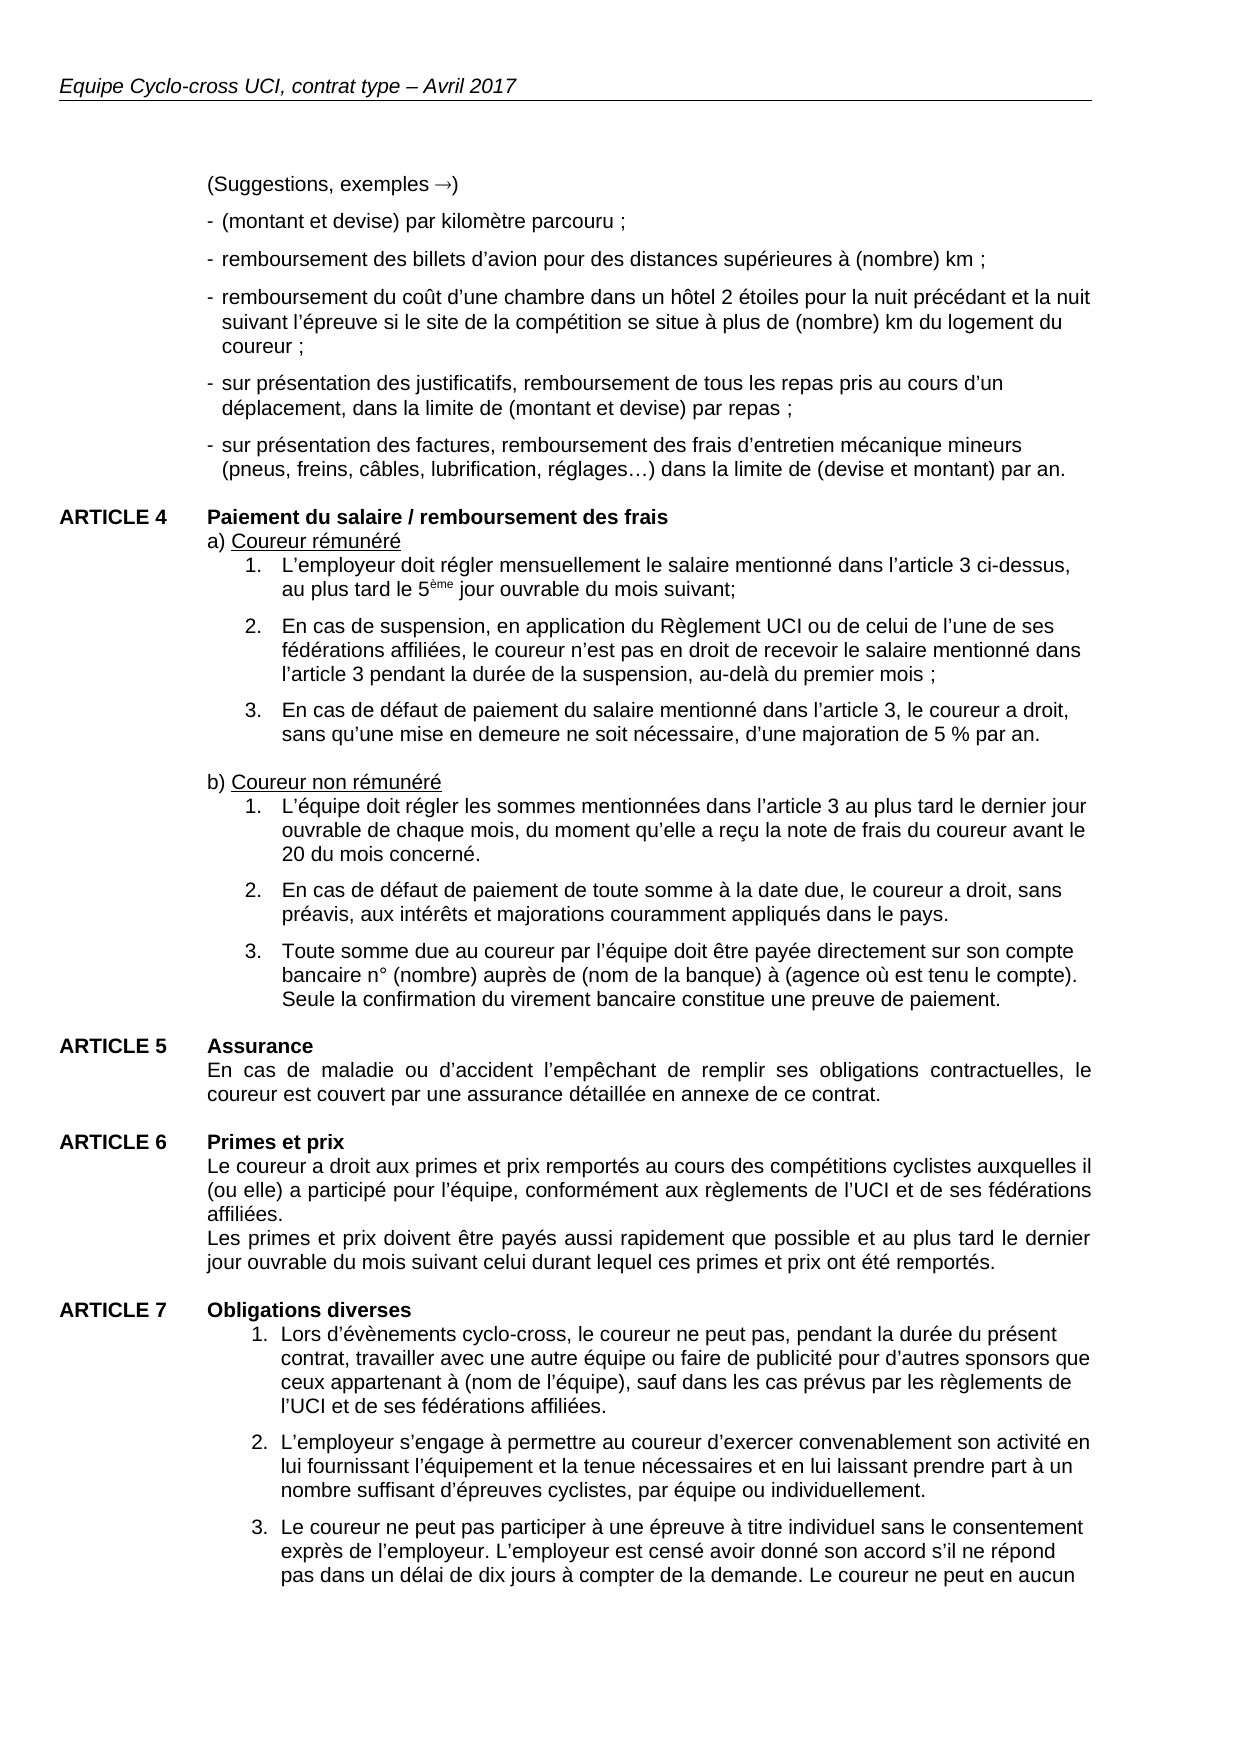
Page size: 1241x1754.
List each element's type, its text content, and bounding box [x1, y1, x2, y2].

list Toute somme due au coureur par l’équipe doit être payée directement sur son compte bancaire n° (nombre) auprès de (nom de la banque) à (agence où est tenu le compte). Seule la confirmation du virement bancaire constitue une preuve de paiement. [244, 938, 1092, 1010]
text ARTICLE 6 Primes et prix [59, 1130, 1092, 1154]
text ARTICLE 4 Paiement du salaire / remboursement des frais [59, 505, 1092, 529]
list sur présentation des factures, remboursement des frais d’entretien mécanique mineurs (pneus, freins, câbles, lubrification, réglages…) dans la limite de (devise et montant) par an. [207, 432, 1092, 481]
list sur présentation des justificatifs, remboursement de tous les repas pris au cours d’un déplacement, dans la limite de (montant et devise) par repas ; [207, 370, 1092, 419]
list L’employeur s’engage à permettre au coureur d’exercer convenablement son activité en lui fournissant l’équipement et la tenue nécessaires et en lui laissant prendre part à un nombre suffisant d’épreuves cyclistes, par équipe ou individuellement. [251, 1430, 1092, 1502]
list (montant et devise) par kilomètre parcouru ; [207, 208, 1092, 234]
list remboursement des billets d’avion pour des distances supérieures à (nombre) km ; [207, 246, 1092, 272]
list L’employeur doit régler mensuellement le salaire mentionné dans l’article 3 ci-dessus, au plus tard le 5ème jour ouvrable du mois suivant; [244, 553, 1092, 601]
text ARTICLE 5 Assurance [59, 1034, 1092, 1058]
text ARTICLE 7 Obligations diverses [59, 1298, 1092, 1322]
text En cas de maladie ou d’accident l’empêchant de remplir ses obligations contractuelles, le coureur est couvert par une assurance détaillée en annexe de ce contrat. [59, 1058, 1092, 1106]
list Lors d’évènements cyclo-cross, le coureur ne peut pas, pendant la durée du présent contrat, travailler avec une autre équipe ou faire de publicité pour d’autres sponsors que ceux appartenant à (nom de l’équipe), sauf dans les cas prévus par les règlements de l’UCI et de ses fédérations affiliées. [251, 1322, 1092, 1418]
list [251, 1514, 1092, 1586]
list En cas de défaut de paiement de toute somme à la date due, le coureur a droit, sans préavis, aux intérêts et majorations couramment appliqués dans le pays. [244, 878, 1092, 926]
list (Suggestions, exemples ) [207, 172, 1092, 196]
text Le coureur a droit aux primes et prix remportés au cours des compétitions cyclistes auxquelles il (ou elle) a participé pour l’équipe, conformément aux règlements de l’UCI et de ses fédérations affiliées. [59, 1154, 1092, 1226]
list remboursement du coût d’une chambre dans un hôtel 2 étoiles pour la nuit précédant et la nuit suivant l’épreuve si le site de la compétition se situe à plus de (nombre) km du logement du coureur ; [207, 284, 1092, 357]
list En cas de suspension, en application du Règlement UCI ou de celui de l’une de ses fédérations affiliées, le coureur n’est pas en droit de recevoir le salaire mentionné dans l’article 3 pendant la durée de la suspension, au-delà du premier mois ; [244, 613, 1092, 685]
text a) Coureur rémunéré [59, 529, 1092, 553]
text Les primes et prix doivent être payés aussi rapidement que possible et au plus tard le dernier jour ouvrable du mois suivant celui durant lequel ces primes et prix ont été remportés. [59, 1226, 1092, 1274]
text b) Coureur non rémunéré [59, 770, 1092, 794]
list L’équipe doit régler les sommes mentionnées dans l’article 3 au plus tard le dernier jour ouvrable de chaque mois, du moment qu’elle a reçu la note de frais du coureur avant le 20 du mois concerné. [244, 794, 1092, 866]
list En cas de défaut de paiement du salaire mentionné dans l’article 3, le coureur a droit, sans qu’une mise en demeure ne soit nécessaire, d’une majoration de 5 % par an. [244, 698, 1092, 746]
